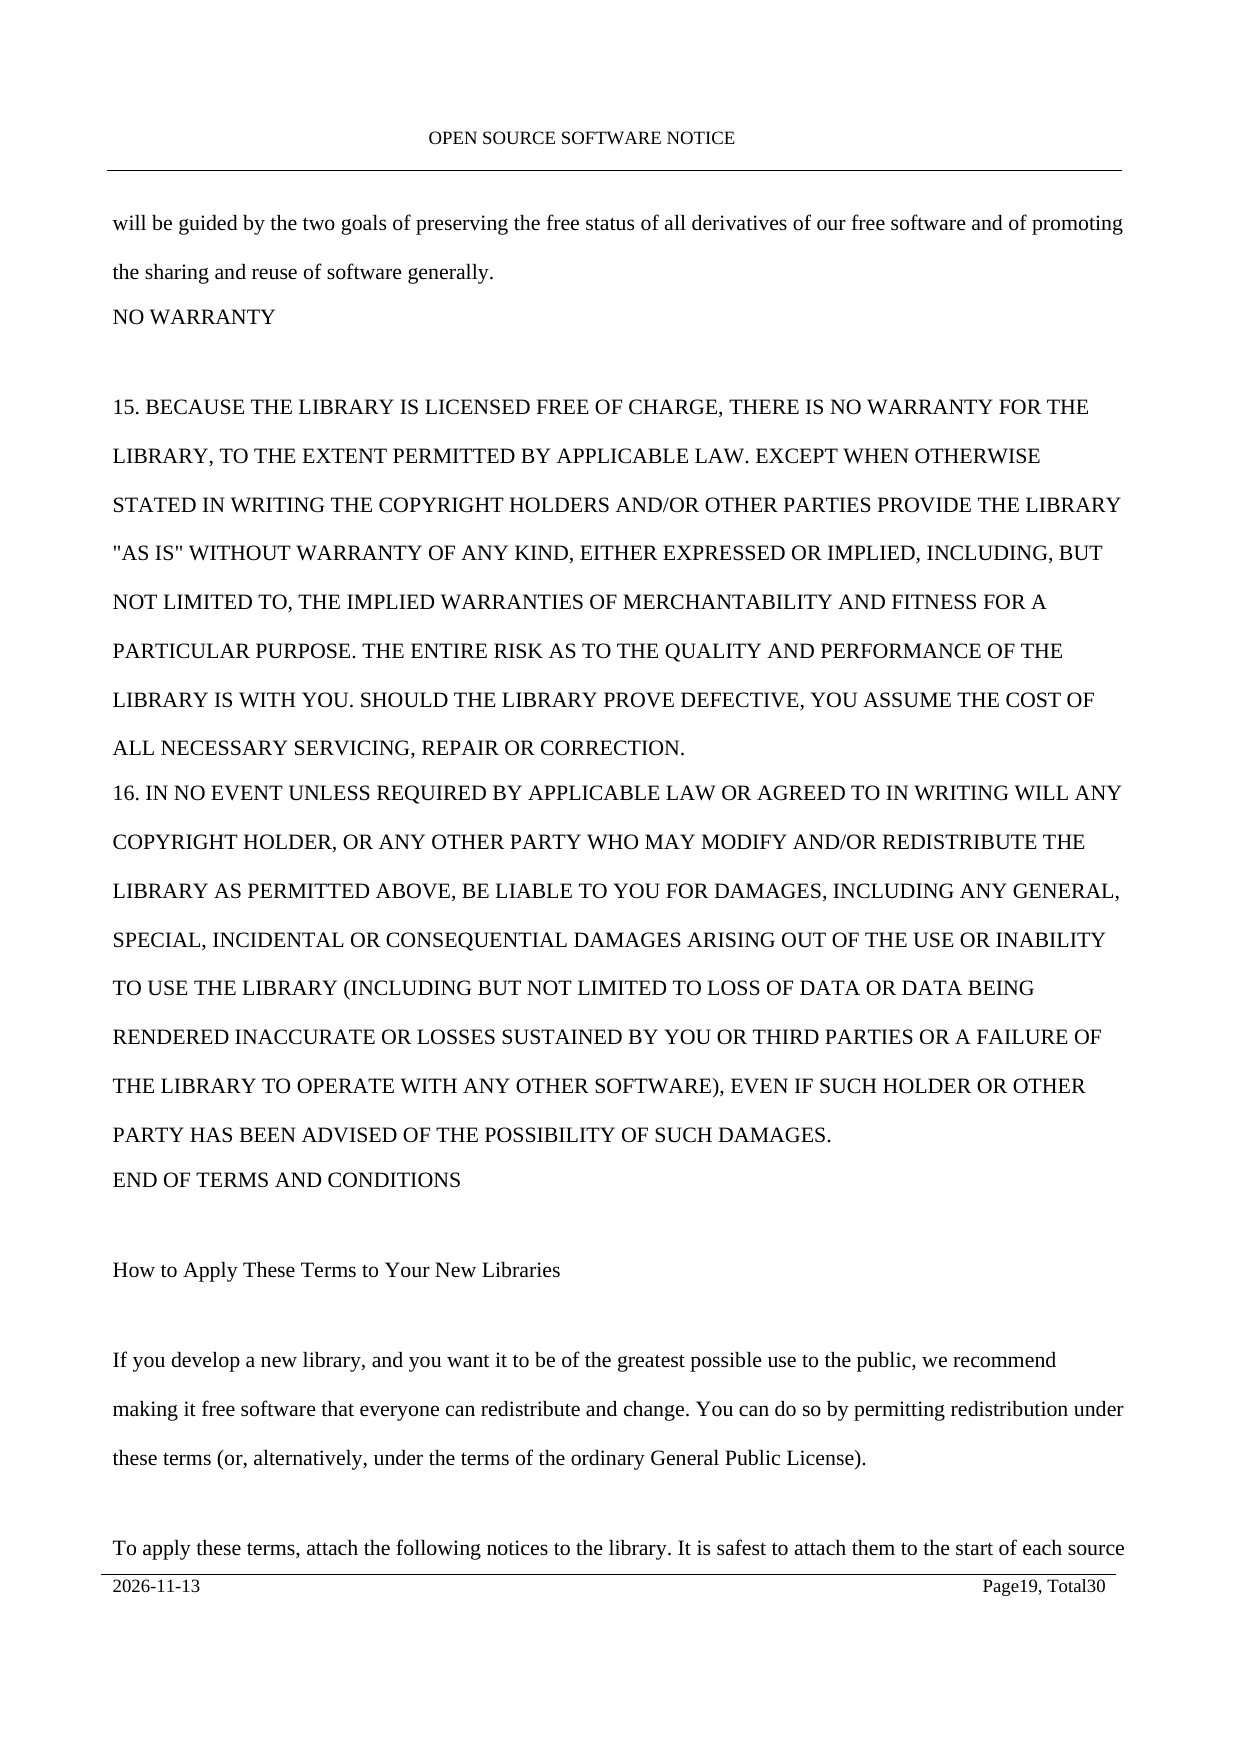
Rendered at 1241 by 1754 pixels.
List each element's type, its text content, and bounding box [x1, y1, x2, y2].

text 15. BECAUSE THE LIBRARY IS LICENSED FREE OF CHARGE, THERE IS NO WARRANTY FOR THE LIBRARY, TO THE EXTENT PERMITTED BY APPLICABLE LAW. EXCEPT WHEN OTHERWISE STATED IN WRITING THE COPYRIGHT HOLDERS AND/OR OTHER PARTIES PROVIDE THE LIBRARY "AS IS" WITHOUT WARRANTY OF ANY KIND, EITHER EXPRESSED OR IMPLIED, INCLUDING, BUT NOT LIMITED TO, THE IMPLIED WARRANTIES OF MERCHANTABILITY AND FITNESS FOR A PARTICULAR PURPOSE. THE ENTIRE RISK AS TO THE QUALITY AND PERFORMANCE OF THE LIBRARY IS WITH YOU. SHOULD THE LIBRARY PROVE DEFECTIVE, YOU ASSUME THE COST OF ALL NECESSARY SERVICING, REPAIR OR CORRECTION. [112, 390, 1128, 764]
text 16. IN NO EVENT UNLESS REQUIRED BY APPLICABLE LAW OR AGREED TO IN WRITING WILL ANY COPYRIGHT HOLDER, OR ANY OTHER PARTY WHO MAY MODIFY AND/OR REDISTRIBUTE THE LIBRARY AS PERMITTED ABOVE, BE LIABLE TO YOU FOR DAMAGES, INCLUDING ANY GENERAL, SPECIAL, INCIDENTAL OR CONSEQUENTIAL DAMAGES ARISING OUT OF THE USE OR INABILITY TO USE THE LIBRARY (INCLUDING BUT NOT LIMITED TO LOSS OF DATA OR DATA BEING RENDERED INACCURATE OR LOSSES SUSTAINED BY YOU OR THIRD PARTIES OR A FAILURE OF THE LIBRARY TO OPERATE WITH ANY OTHER SOFTWARE), EVEN IF SUCH HOLDER OR OTHER PARTY HAS BEEN ADVISED OF THE POSSIBILITY OF SUCH DAMAGES. [112, 777, 1128, 1151]
text NO WARRANTY [112, 300, 1128, 333]
text How to Apply These Terms to Your New Libraries [112, 1253, 1128, 1286]
text If you develop a new library, and you want it to be of the greatest possible use to the public, we recommend making it free software that everyone can redistribute and change. You can do so by permitting redistribution under these terms (or, alternatively, under the terms of the ordinary General Public License). [112, 1343, 1128, 1473]
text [112, 206, 1128, 288]
text END OF TERMS AND CONDITIONS [112, 1163, 1128, 1196]
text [112, 1531, 1128, 1564]
